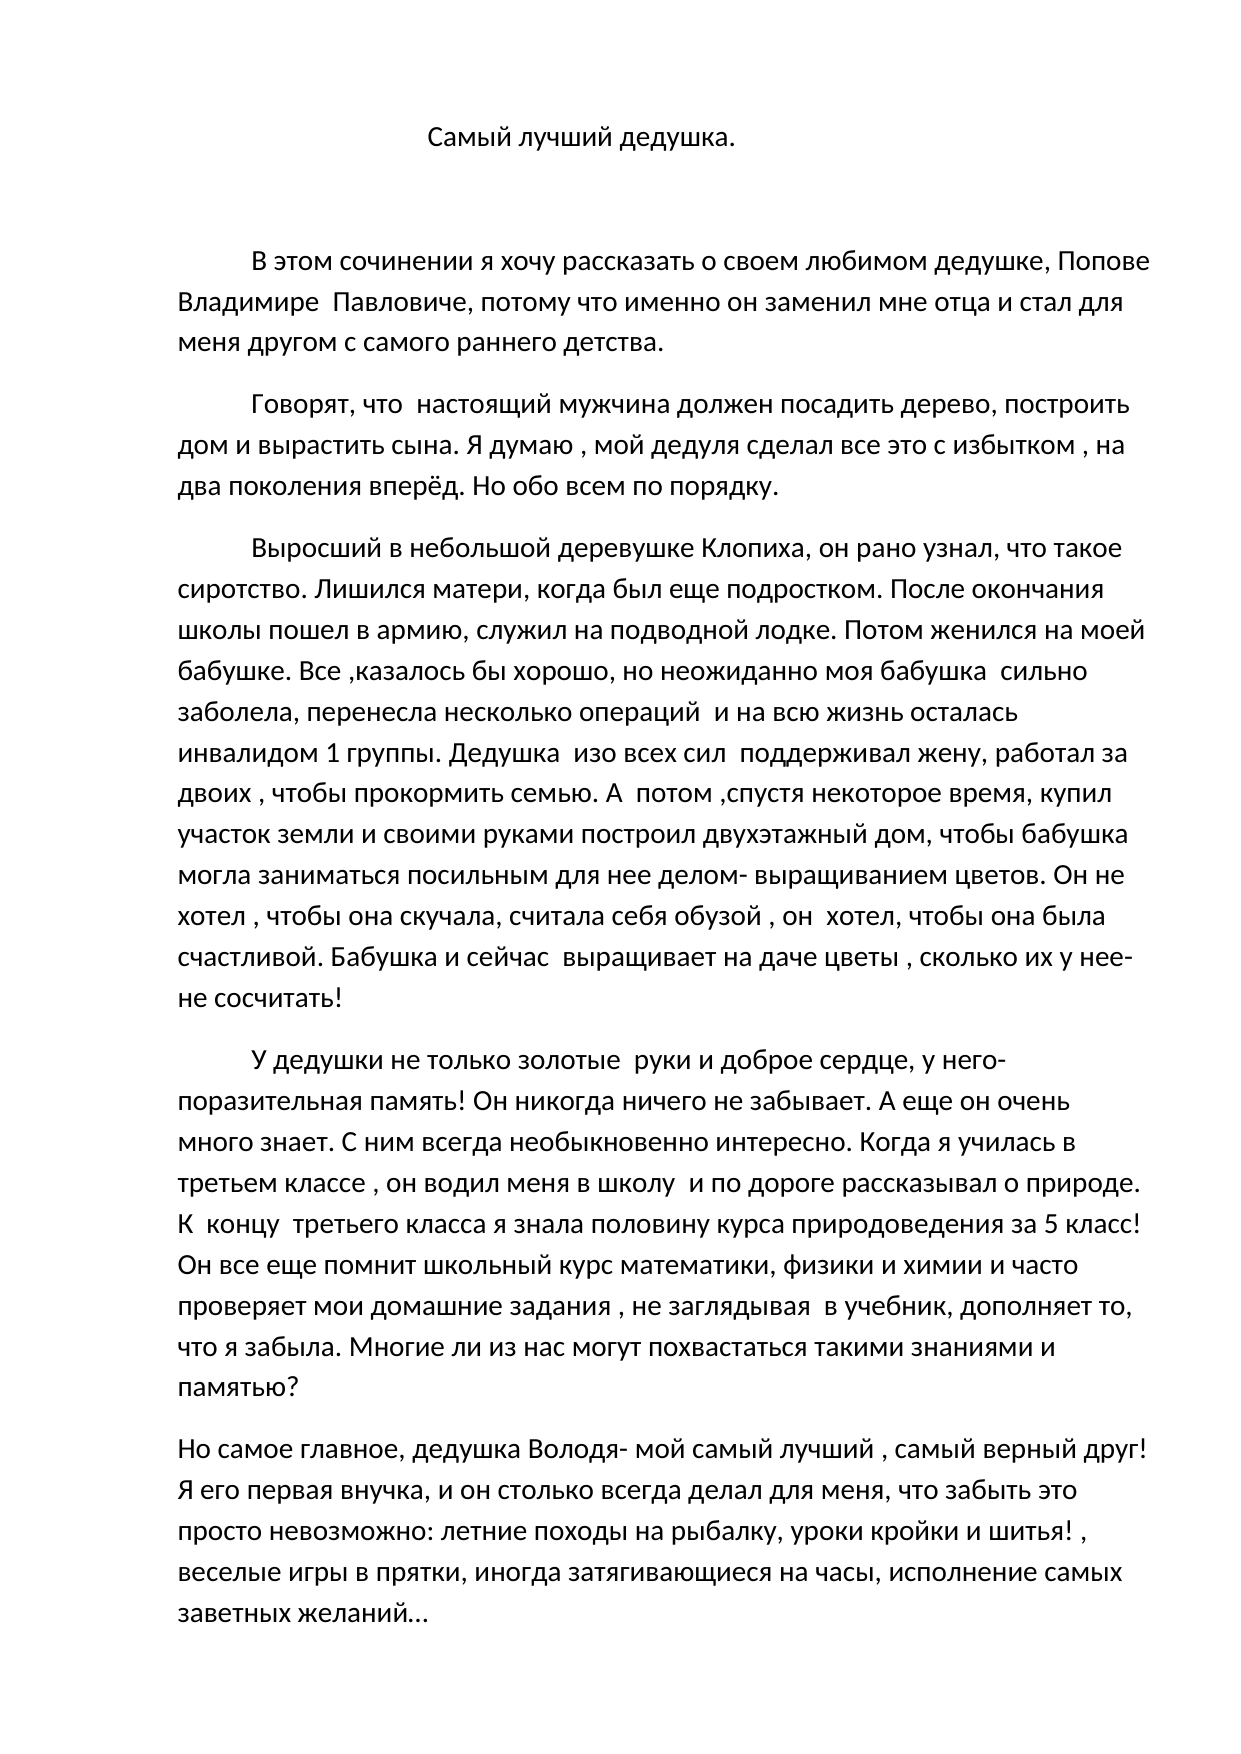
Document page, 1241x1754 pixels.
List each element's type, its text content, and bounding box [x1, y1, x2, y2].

text Говорят, что настоящий мужчина должен посадить дерево, построить дом и вырастить сына. Я думаю , мой дедуля сделал все это с избытком , на два поколения вперёд. Но обо всем по порядку. [177, 385, 1152, 503]
text В этом сочинении я хочу рассказать о своем любимом дедушке, Попове Владимире Павловиче, потому что именно он заменил мне отца и стал для меня другом с самого раннего детства. [177, 242, 1152, 359]
text Выросший в небольшой деревушке Клопиха, он рано узнал, что такое сиротство. Лишился матери, когда был еще подростком. После окончания школы пошел в армию, служил на подводной лодке. Потом женился на моей бабушке. Все ,казалось бы хорошо, но неожиданно моя бабушка сильно заболела, перенесла несколько операций и на всю жизнь осталась инвалидом 1 группы. Дедушка изо всех сил поддерживал жену, работал за двоих , чтобы прокормить семью. А потом ,спустя некоторое время, купил участок земли и своими руками построил двухэтажный дом, чтобы бабушка могла заниматься посильным для нее делом- выращиванием цветов. Он не хотел , чтобы она скучала, считала себя обузой , он хотел, чтобы она была счастливой. Бабушка и сейчас выращивает на даче цветы , сколько их у нее- не сосчитать! [177, 529, 1152, 1015]
text Самый лучший дедушка. [177, 118, 1152, 154]
text У дедушки не только золотые руки и доброе сердце, у него- поразительная память! Он никогда ничего не забывает. А еще он очень много знает. С ним всегда необыкновенно интересно. Когда я училась в третьем классе , он водил меня в школу и по дороге рассказывал о природе. К концу третьего класса я знала половину курса природоведения за 5 класс! Он все еще помнит школьный курс математики, физики и химии и часто проверяет мои домашние задания , не заглядывая в учебник, дополняет то, что я забыла. Многие ли из нас могут похвастаться такими знаниями и памятью? [177, 1041, 1152, 1404]
text Но самое главное, дедушка Володя- мой самый лучший , самый верный друг! Я его первая внучка, и он столько всегда делал для меня, что забыть это просто невозможно: летние походы на рыбалку, уроки кройки и шитья! , веселые игры в прятки, иногда затягивающиеся на часы, исполнение самых заветных желаний… [177, 1430, 1152, 1630]
